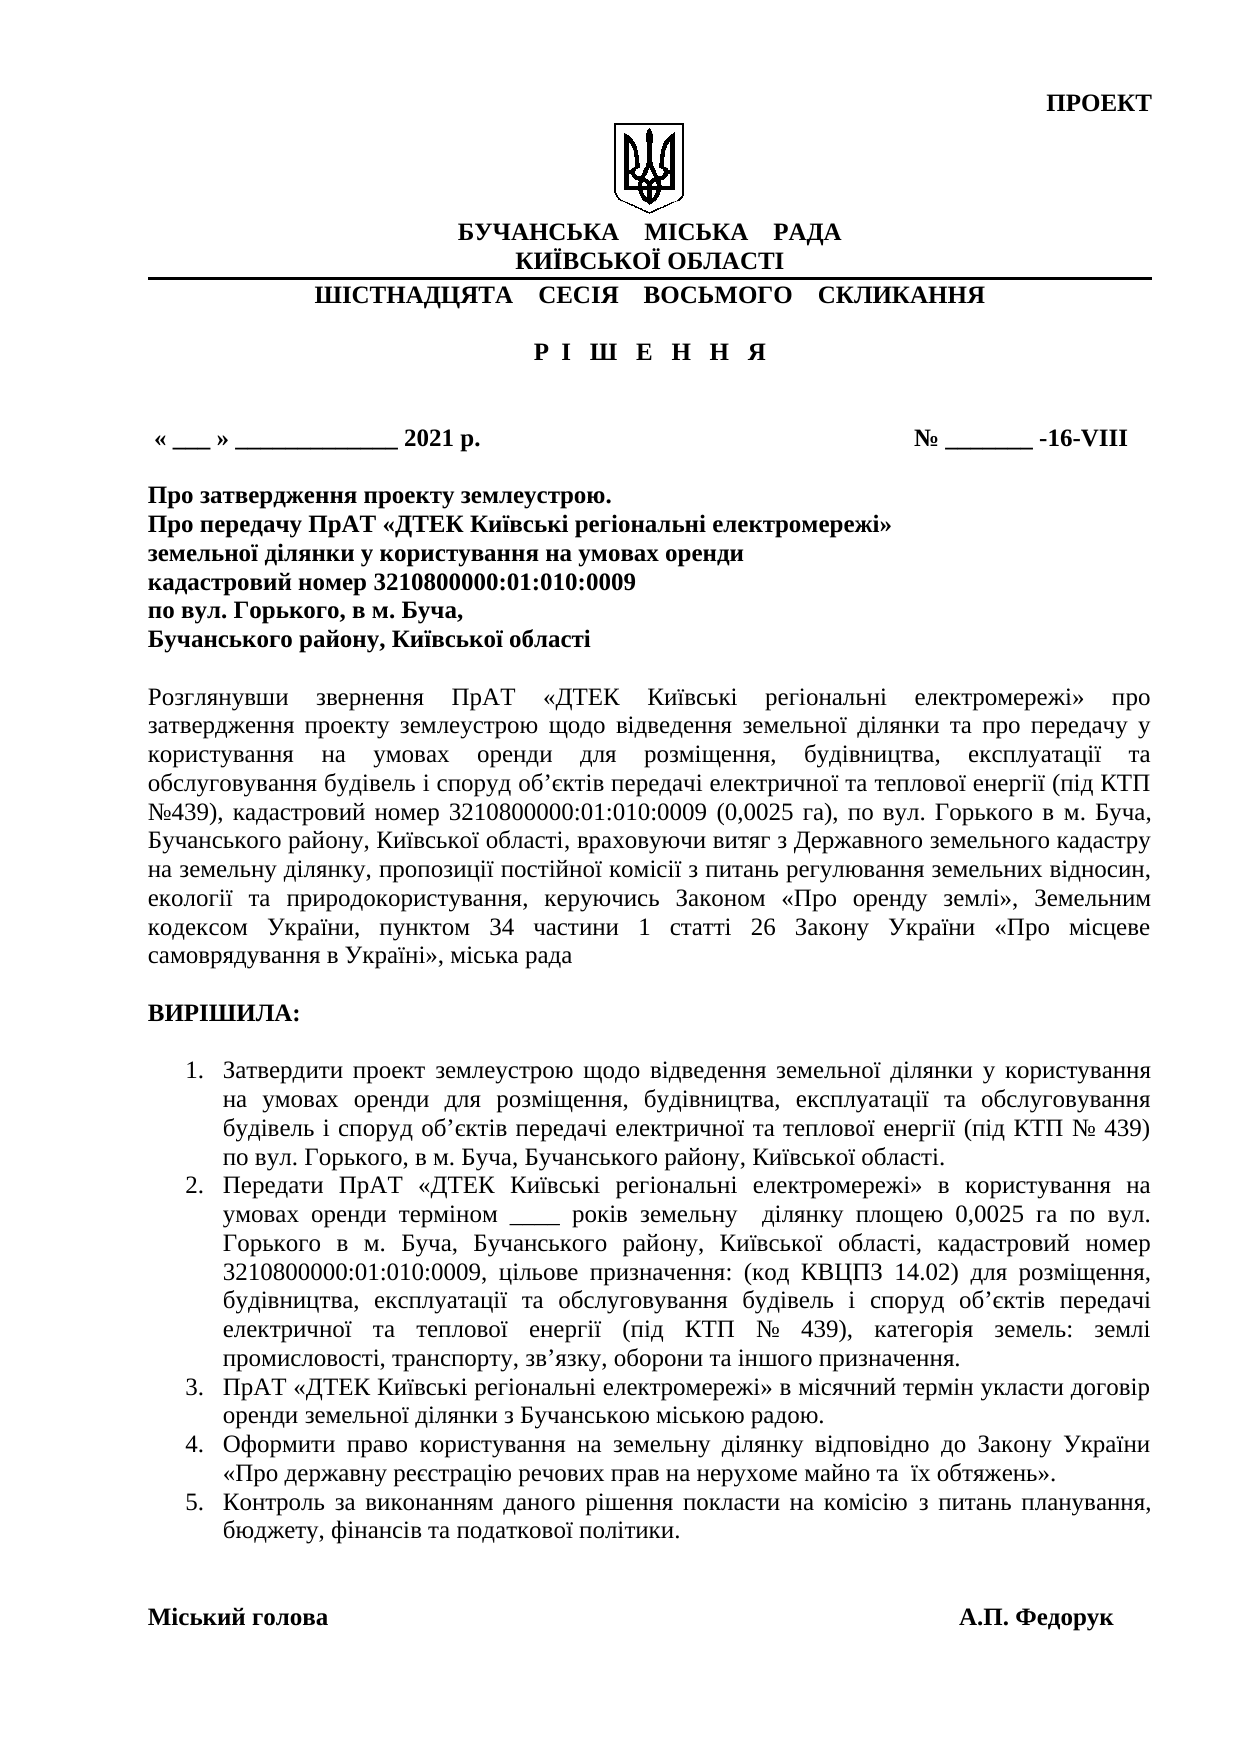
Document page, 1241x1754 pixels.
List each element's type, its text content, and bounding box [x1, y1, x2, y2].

text Про передачу ПрАТ «ДТЕК Київські регіональні електромережі» [148, 509, 1152, 538]
text КИЇВСЬКОЇ ОБЛАСТІ [148, 246, 1152, 277]
text по вул. Горького, в м. Буча, [148, 596, 1152, 624]
text БУЧАНСЬКА МІСЬКА РАДА [148, 217, 1152, 246]
text Бучанського району, Київської області [148, 624, 1152, 653]
text « ___ » _____________ 2021 р. № _______ -16-VIIІ [148, 423, 1152, 452]
list Контроль за виконанням даного рішення покласти на комісію з питань планування, бюджету, фінансів та податкової політики. [185, 1487, 1152, 1544]
text земельної ділянки у користування на умовах оренди [148, 538, 1152, 567]
text Про затвердження проекту землеустрою. [148, 481, 1152, 509]
text ШІСТНАДЦЯТА СЕСІЯ ВОСЬМОГО СКЛИКАННЯ [148, 280, 1152, 309]
list ПрАТ «ДТЕК Київські регіональні електромережі» в місячний термін укласти договір оренди земельної ділянки з Бучанською міською радою. [185, 1372, 1152, 1429]
text Р І Ш Е Н Н Я [148, 337, 1152, 366]
text Міський голова А.П. Федорук [148, 1602, 1152, 1631]
text ПРОЕКТ [148, 88, 1152, 117]
list Передати ПрАТ «ДТЕК Київські регіональні електромережі» в користування на умовах оренди терміном ____ років земельну ділянку площею 0,0025 га по вул. Горького в м. Буча, Бучанського району, Київської області, кадастровий номер 3210800000:01:010:0009, цільове призначення: (код КВЦПЗ 14.02) для розміщення, будівництва, експлуатації та обслуговування будівель і споруд об’єктів передачі електричної та теплової енергії (під КТП № 439), категорія земель: землі промисловості, транспорту, зв’язку, оборони та іншого призначення. [185, 1171, 1152, 1372]
text Розглянувши звернення ПрАТ «ДТЕК Київські регіональні електромережі» про затвердження проекту землеустрою щодо відведення земельної ділянки та про передачу у користування на умовах оренди для розміщення, будівництва, експлуатації та обслуговування будівель і споруд об’єктів передачі електричної та теплової енергії (під КТП №439), кадастровий номер 3210800000:01:010:0009 (0,0025 га), по вул. Горького в м. Буча, Бучанського району, Київської області, враховуючи витяг з Державного земельного кадастру на земельну ділянку, пропозиції постійної комісії з питань регулювання земельних відносин, екології та природокористування, керуючись Законом «Про оренду землі», Земельним кодексом України, пунктом 34 частини 1 статті 26 Закону України «Про місцеве самоврядування в Україні», міська рада [148, 682, 1152, 969]
text ВИРІШИЛА: [148, 998, 1152, 1027]
text кадастровий номер 3210800000:01:010:0009 [148, 567, 1152, 596]
list Затвердити проект землеустрою щодо відведення земельної ділянки у користування на умовах оренди для розміщення, будівництва, експлуатації та обслуговування будівель і споруд об’єктів передачі електричної та теплової енергії (під КТП № 439) по вул. Горького, в м. Буча, Бучанського району, Київської області. [185, 1056, 1152, 1171]
list Оформити право користування на земельну ділянку відповідно до Закону України «Про державну реєстрацію речових прав на нерухоме майно та їх обтяжень». [185, 1429, 1152, 1487]
